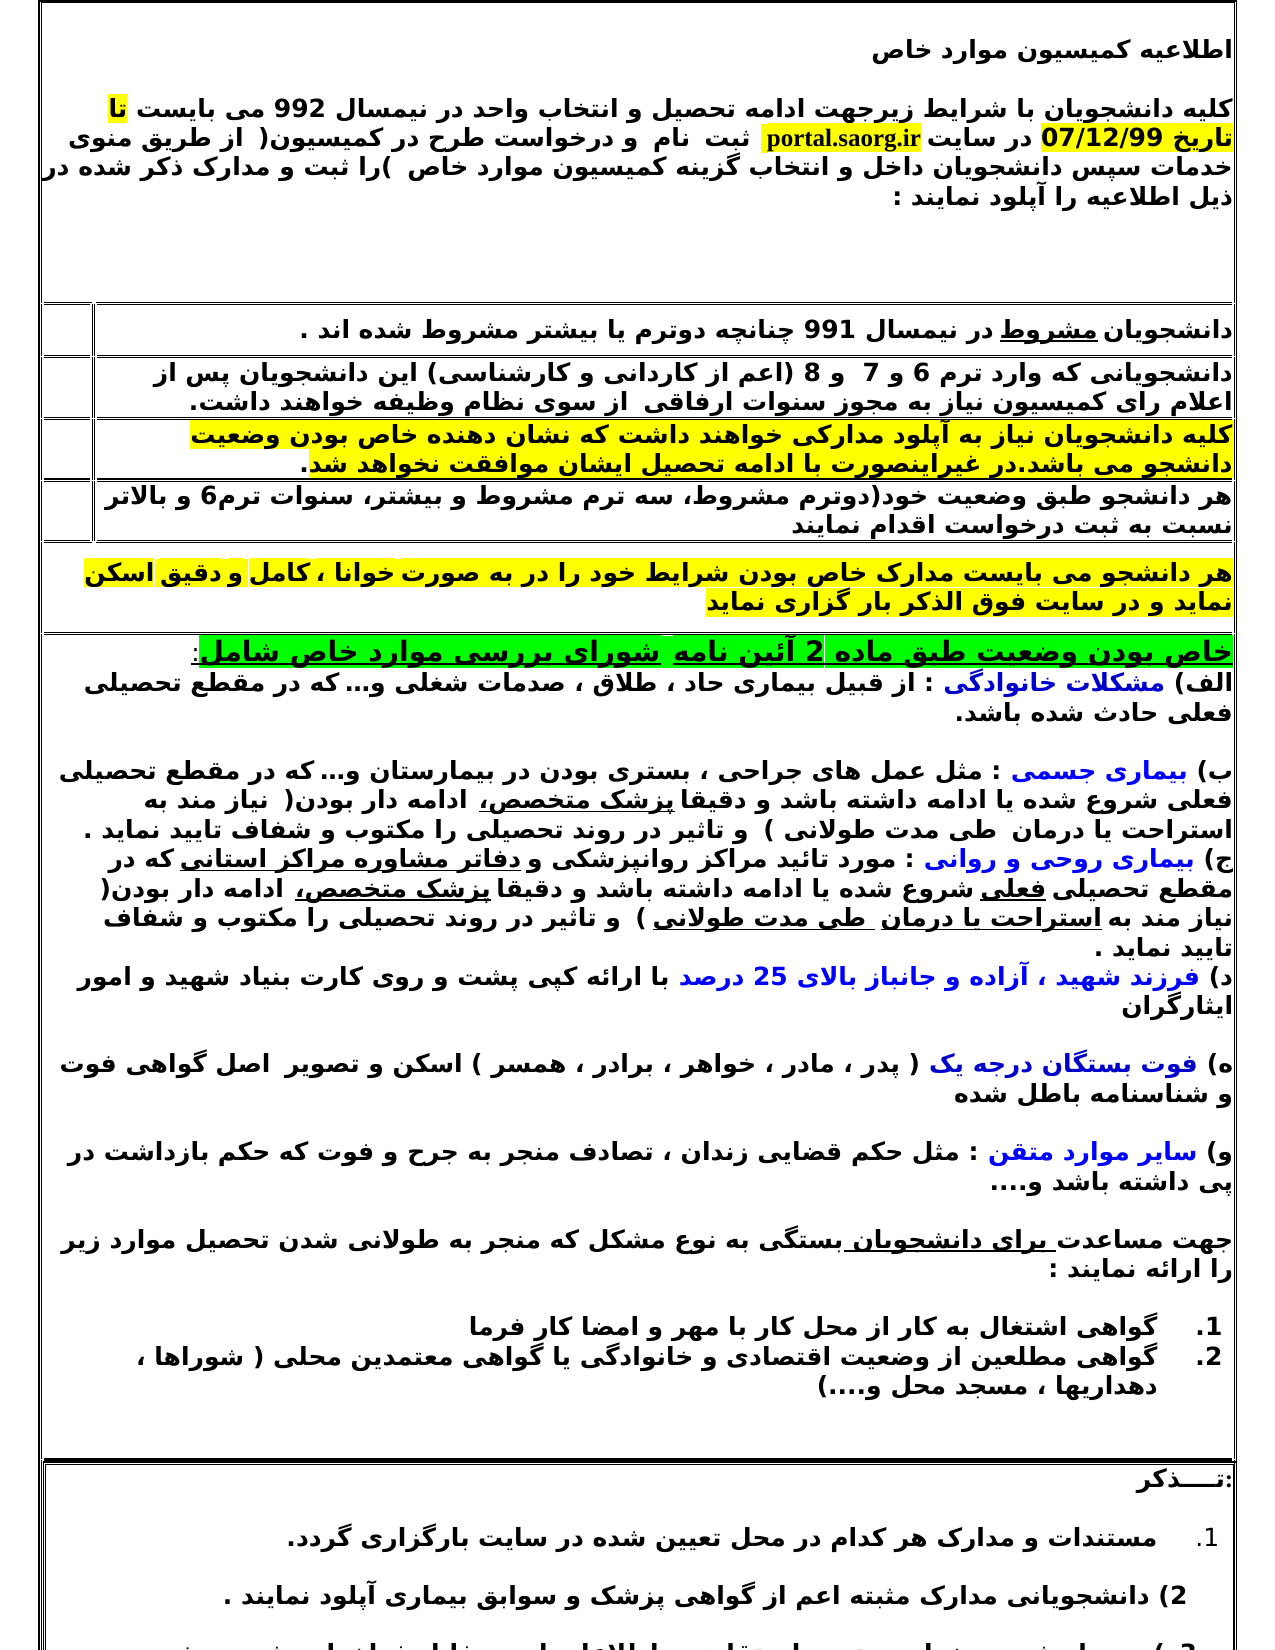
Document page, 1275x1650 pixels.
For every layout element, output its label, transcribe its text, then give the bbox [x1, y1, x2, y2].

table_cell [40, 417, 94, 478]
table_header اطلاعیه کمیسیون موارد خاص کلیه دانشجویان با شرایط زیرجهت ادامه تحصیل و انتخاب واحد در نیمسال 992 می بایست تا تاریخ 07/12/99 در سایت portal.saorg.ir ثبت نام و درخواست طرح در کمیسیون( از طریق منوی خدمات سپس دانشجویان داخل و انتخاب گزینه کمیسیون موارد خاص )را ثبت و مدارک ذکر شده در ذیل اطلاعیه را آپلود نمایند : [42, 3, 1234, 302]
table_cell هر دانشجو می بایست مدارک خاص بودن شرایط خود را در به صورت خوانا ، کامل و دقیق اسکن نماید و در سایت فوق الذکر بار گزاری نماید [40, 540, 1235, 632]
table_cell [40, 355, 94, 417]
table_cell هر دانشجو طبق وضعیت خود(دوترم مشروط، سه ترم مشروط و بیشتر، سنوات ترم6 و بالاتر نسبت به ثبت درخواست اقدام نمایند [95, 478, 1234, 540]
table_cell کلیه دانشجویان نیاز به آپلود مدارکی خواهند داشت که نشان دهنده خاص بودن وضعیت دانشجو می باشد.در غیراینصورت با ادامه تحصیل ایشان موافقت نخواهد شد. [94, 417, 1235, 478]
table_cell دانشجویان مشروط در نیمسال 991 چنانچه دوترم یا بیشتر مشروط شده اند . [94, 302, 1235, 355]
table_cell [40, 302, 94, 355]
table_cell دانشجویانی که وارد ترم 6 و 7 و 8 (اعم از کاردانی و کارشناسی) این دانشجویان پس از اعلام رای کمیسیون نیاز به مجوز سنوات ارفاقی از سوی نظام وظیفه خواهند داشت. [94, 355, 1235, 417]
table_cell خاص بودن وضعیت طبق ماده 2 آئین نامه شورای بررسی موارد خاص شامل: الف) مشکلات خانوادگی : از قبیل بیماری حاد ، طلاق ، صدمات شغلی و… که در مقطع تحصیلی فعلی حادث شده باشد. ب) بیماری جسمی : مثل عمل های جراحی ، بستری بودن در بیمارستان و… که در مقطع تحصیلی فعلی شروع شده یا ادامه داشته باشد و دقیقا پزشک متخصص، ادامه دار بودن( نیاز مند به استراحت یا درمان طی مدت طولانی ) و تاثیر در روند تحصیلی را مکتوب و شفاف تایید نماید . ج) بیماری روحی و روانی : مورد تائید مراکز روانپزشکی و دفاتر مشاوره مراکز استانی که در مقطع تحصیلی فعلی شروع شده یا ادامه داشته باشد و دقیقا پزشک متخصص، ادامه دار بودن( نیاز مند به استراحت یا درمان طی مدت طولانی ) و تاثیر در روند تحصیلی را مکتوب و شفاف تایید نماید . د) فرزند شهید ، آزاده و جانباز بالای 25 درصد با ارائه کپی پشت و روی کارت بنیاد شهید و امور ایثارگران ه) فوت بستگان درجه یک ( پدر ، مادر ، خواهر ، برادر ، همسر ) اسکن و تصویر اصل گواهی فوت و شناسنامه باطل شده و) سایر موارد متقن : مثل حکم قضایی زندان ، تصادف منجر به جرح و فوت که حکم بازداشت در پی داشته باشد و.... جهت مساعدت برای دانشجویان بستگی به نوع مشکل که منجر به طولانی شدن تحصیل موارد زیر را ارائه نمایند : گواهی اشتغال به کار از محل کار با مهر و امضا کار فرما گواهی مطلعین از وضعیت اقتصادی و خانوادگی یا گواهی معتمدین محلی ( شوراها ، دهداریها ، مسجد محل و....) [40, 632, 1235, 1458]
table_cell [46, 1465, 1233, 1650]
table_cell [42, 478, 92, 540]
